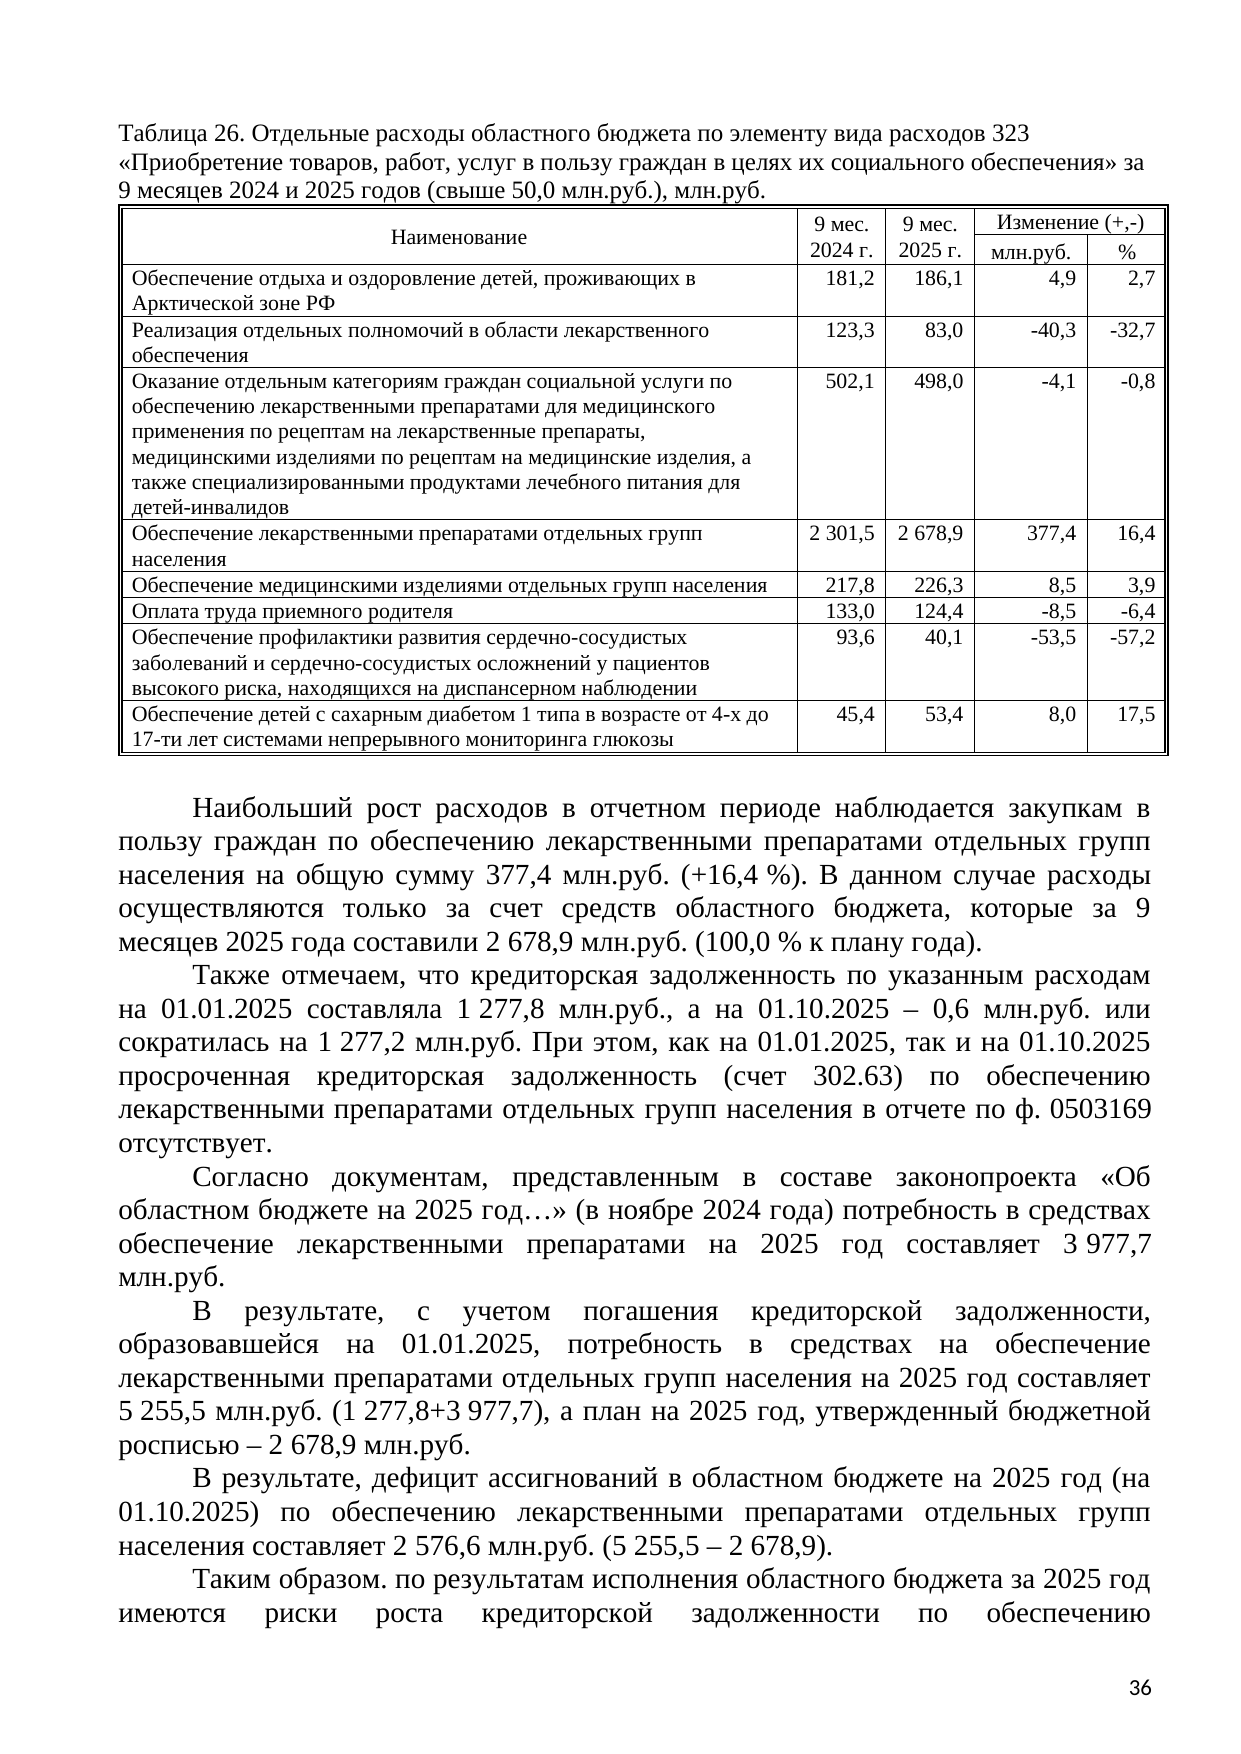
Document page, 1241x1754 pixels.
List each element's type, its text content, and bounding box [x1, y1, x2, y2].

table_cell 53,4 [886, 701, 974, 751]
table_cell -8,5 [975, 598, 1087, 623]
table_header Наименование [123, 209, 797, 264]
text В результате, с учетом погашения кредиторской задолженности, образовавшейся на 01.01.2025, потребность в средствах на обеспечение лекарственными препаратами отдельных групп населения на 2025 год составляет 5 255,5 млн.руб. (1 277,8+3 977,7), а план на 2025 год, утвержденный бюджетной росписью – 2 678,9 млн.руб. [118, 1293, 1152, 1461]
table_cell 124,4 [886, 598, 974, 623]
table_cell Обеспечение детей с сахарным диабетом 1 типа в возрасте от 4-х до 17-ти лет системами непрерывного мониторинга глюкозы [123, 701, 797, 751]
table_cell % [1088, 235, 1164, 264]
table_cell 502,1 [798, 368, 885, 519]
table_cell 8,0 [975, 701, 1087, 751]
table_cell 123,3 [798, 317, 885, 367]
table_cell млн.руб. [975, 235, 1087, 264]
table_cell Обеспечение медицинскими изделиями отдельных групп населения [123, 572, 797, 597]
table_cell Обеспечение профилактики развития сердечно-сосудистых заболеваний и сердечно-сосудистых осложнений у пациентов высокого риска, находящихся на диспансерном наблюдении [123, 624, 797, 700]
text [118, 1561, 1152, 1628]
text Согласно документам, представленным в составе законопроекта «Об областном бюджете на 2025 год…» (в ноябре 2024 года) потребность в средствах обеспечение лекарственными препаратами на 2025 год составляет 3 977,7 млн.руб. [118, 1159, 1152, 1293]
table_cell Реализация отдельных полномочий в области лекарственного обеспечения [123, 317, 797, 367]
table_cell 16,4 [1088, 520, 1164, 571]
table_cell -32,7 [1088, 317, 1164, 367]
table_header Изменение (+,-) [975, 209, 1164, 234]
text В результате, дефицит ассигнований в областном бюджете на 2025 год (на 01.10.2025) по обеспечению лекарственными препаратами отдельных групп населения составляет 2 576,6 млн.руб. (5 255,5 – 2 678,9). [118, 1461, 1152, 1561]
text Также отмечаем, что кредиторская задолженность по указанным расходам на 01.01.2025 составляла 1 277,8 млн.руб., а на 01.10.2025 – 0,6 млн.руб. или сократилась на 1 277,2 млн.руб. При этом, как на 01.01.2025, так и на 01.10.2025 просроченная кредиторская задолженность (счет 302.63) по обеспечению лекарственными препаратами отдельных групп населения в отчете по ф. 0503169 отсутствует. [118, 957, 1152, 1159]
table_cell Оказание отдельным категориям граждан социальной услуги по обеспечению лекарственными препаратами для медицинского применения по рецептам на лекарственные препараты, медицинскими изделиями по рецептам на медицинские изделия, а также специализированными продуктами лечебного питания для детей-инвалидов [123, 368, 797, 519]
table_cell 40,1 [886, 624, 974, 700]
table_cell 45,4 [798, 701, 885, 751]
table_cell 2 301,5 [798, 520, 885, 571]
table_cell 181,2 [798, 265, 885, 316]
table_header 9 мес. 2024 г. [798, 209, 885, 264]
table_cell 2 678,9 [886, 520, 974, 571]
table_cell -53,5 [975, 624, 1087, 700]
table_cell 217,8 [798, 572, 885, 597]
table_cell -40,3 [975, 317, 1087, 367]
table_cell Оплата труда приемного родителя [123, 598, 797, 623]
table_cell 8,5 [975, 572, 1087, 597]
table_cell 133,0 [798, 598, 885, 623]
table_cell 3,9 [1088, 572, 1164, 597]
table_cell -57,2 [1088, 624, 1164, 700]
table_cell Обеспечение отдыха и оздоровление детей, проживающих в Арктической зоне РФ [123, 265, 797, 316]
text Наибольший рост расходов в отчетном периоде наблюдается закупкам в пользу граждан по обеспечению лекарственными препаратами отдельных групп населения на общую сумму 377,4 млн.руб. (+16,4 %). В данном случае расходы осуществляются только за счет средств областного бюджета, которые за 9 месяцев 2025 года составили 2 678,9 млн.руб. (100,0 % к плану года). [118, 790, 1152, 957]
table_cell -6,4 [1088, 598, 1164, 623]
table_cell 17,5 [1088, 701, 1164, 751]
table_cell 93,6 [798, 624, 885, 700]
table_cell 498,0 [886, 368, 974, 519]
table_cell -0,8 [1088, 368, 1164, 519]
table_cell 4,9 [975, 265, 1087, 316]
table_header 9 мес. 2025 г. [886, 209, 974, 264]
table_cell 2,7 [1088, 265, 1164, 316]
table_cell -4,1 [975, 368, 1087, 519]
table_cell Обеспечение лекарственными препаратами отдельных групп населения [123, 520, 797, 571]
table_cell 377,4 [975, 520, 1087, 571]
text Таблица 26. Отдельные расходы областного бюджета по элементу вида расходов 323 «Приобретение товаров, работ, услуг в пользу граждан в целях их социального обеспечения» за 9 месяцев 2024 и 2025 годов (свыше 50,0 млн.руб.), млн.руб. [118, 118, 1152, 204]
table_cell 186,1 [886, 265, 974, 316]
table_cell 226,3 [886, 572, 974, 597]
table_cell 83,0 [886, 317, 974, 367]
